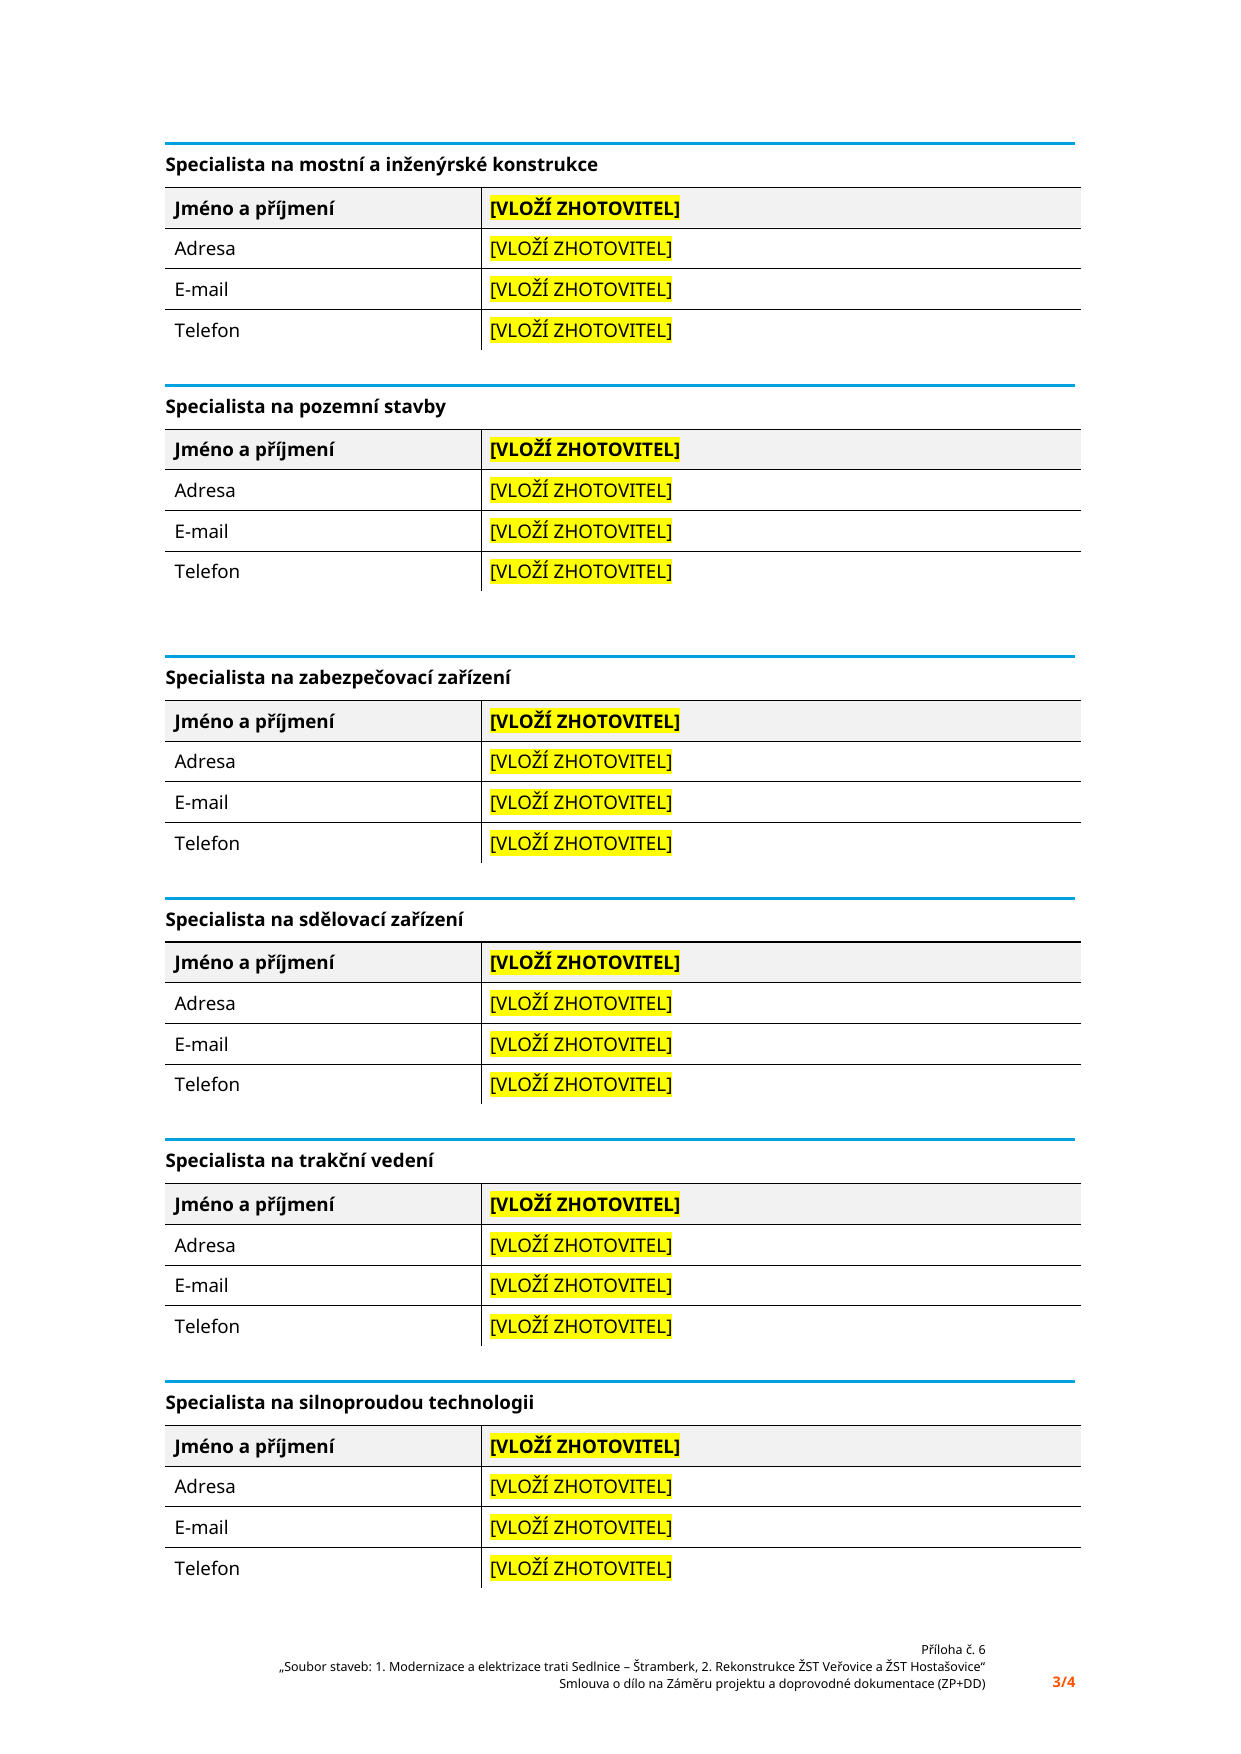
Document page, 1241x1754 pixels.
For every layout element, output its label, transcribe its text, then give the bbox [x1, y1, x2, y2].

table_header [VLOŽÍ ZHOTOVITEL] [482, 430, 1081, 469]
table_cell Telefon [165, 1548, 481, 1588]
table_cell Telefon [165, 1065, 481, 1104]
table_cell [VLOŽÍ ZHOTOVITEL] [482, 552, 1081, 591]
table_cell Telefon [165, 1306, 481, 1346]
table_cell [VLOŽÍ ZHOTOVITEL] [482, 1507, 1081, 1547]
table_cell [VLOŽÍ ZHOTOVITEL] [482, 742, 1081, 781]
table_header [VLOŽÍ ZHOTOVITEL] [482, 1184, 1081, 1224]
text Specialista na sdělovací zařízení [165, 900, 1075, 931]
table_cell [VLOŽÍ ZHOTOVITEL] [482, 782, 1081, 822]
text Specialista na silnoproudou technologii [165, 1383, 1075, 1415]
table_cell [VLOŽÍ ZHOTOVITEL] [482, 470, 1081, 510]
table_cell Adresa [165, 983, 481, 1023]
table_cell Adresa [165, 470, 481, 510]
table_cell E-mail [165, 782, 481, 822]
table_cell [VLOŽÍ ZHOTOVITEL] [482, 269, 1081, 309]
table_cell Adresa [165, 1467, 481, 1506]
table_cell E-mail [165, 1507, 481, 1547]
table_cell Adresa [165, 1225, 481, 1264]
text Specialista na pozemní stavby [165, 387, 1075, 418]
table_cell [VLOŽÍ ZHOTOVITEL] [482, 1306, 1081, 1346]
table_cell [VLOŽÍ ZHOTOVITEL] [482, 310, 1081, 350]
text Specialista na mostní a inženýrské konstrukce [165, 145, 1075, 177]
table_header Jméno a příjmení [165, 1426, 481, 1466]
text Specialista na trakční vedení [165, 1141, 1075, 1173]
table_cell [VLOŽÍ ZHOTOVITEL] [482, 1225, 1081, 1264]
table_cell Telefon [165, 310, 481, 350]
table_cell [VLOŽÍ ZHOTOVITEL] [482, 1065, 1081, 1104]
table_cell [VLOŽÍ ZHOTOVITEL] [482, 1266, 1081, 1305]
table_header Jméno a příjmení [165, 1184, 481, 1224]
table_cell [VLOŽÍ ZHOTOVITEL] [482, 1548, 1081, 1588]
table_cell Adresa [165, 742, 481, 781]
table_cell [VLOŽÍ ZHOTOVITEL] [482, 823, 1081, 863]
table_cell [VLOŽÍ ZHOTOVITEL] [482, 1467, 1081, 1506]
table_cell E-mail [165, 269, 481, 309]
table_header [VLOŽÍ ZHOTOVITEL] [482, 701, 1081, 741]
table_cell Adresa [165, 229, 481, 268]
table_cell E-mail [165, 511, 481, 551]
table_header [VLOŽÍ ZHOTOVITEL] [482, 188, 1081, 227]
table_cell [VLOŽÍ ZHOTOVITEL] [482, 983, 1081, 1023]
text Specialista na zabezpečovací zařízení [165, 658, 1075, 690]
table_header [VLOŽÍ ZHOTOVITEL] [482, 1426, 1081, 1466]
table_header Jméno a příjmení [165, 188, 481, 227]
table_cell E-mail [165, 1024, 481, 1064]
table_cell [VLOŽÍ ZHOTOVITEL] [482, 1024, 1081, 1064]
table_header Jméno a příjmení [165, 943, 481, 982]
table_cell Telefon [165, 823, 481, 863]
table_cell [VLOŽÍ ZHOTOVITEL] [482, 229, 1081, 268]
table_header Jméno a příjmení [165, 430, 481, 469]
table_cell [VLOŽÍ ZHOTOVITEL] [482, 511, 1081, 551]
table_cell E-mail [165, 1266, 481, 1305]
table_header [VLOŽÍ ZHOTOVITEL] [482, 943, 1081, 982]
table_cell Telefon [165, 552, 481, 591]
table_header Jméno a příjmení [165, 701, 481, 741]
